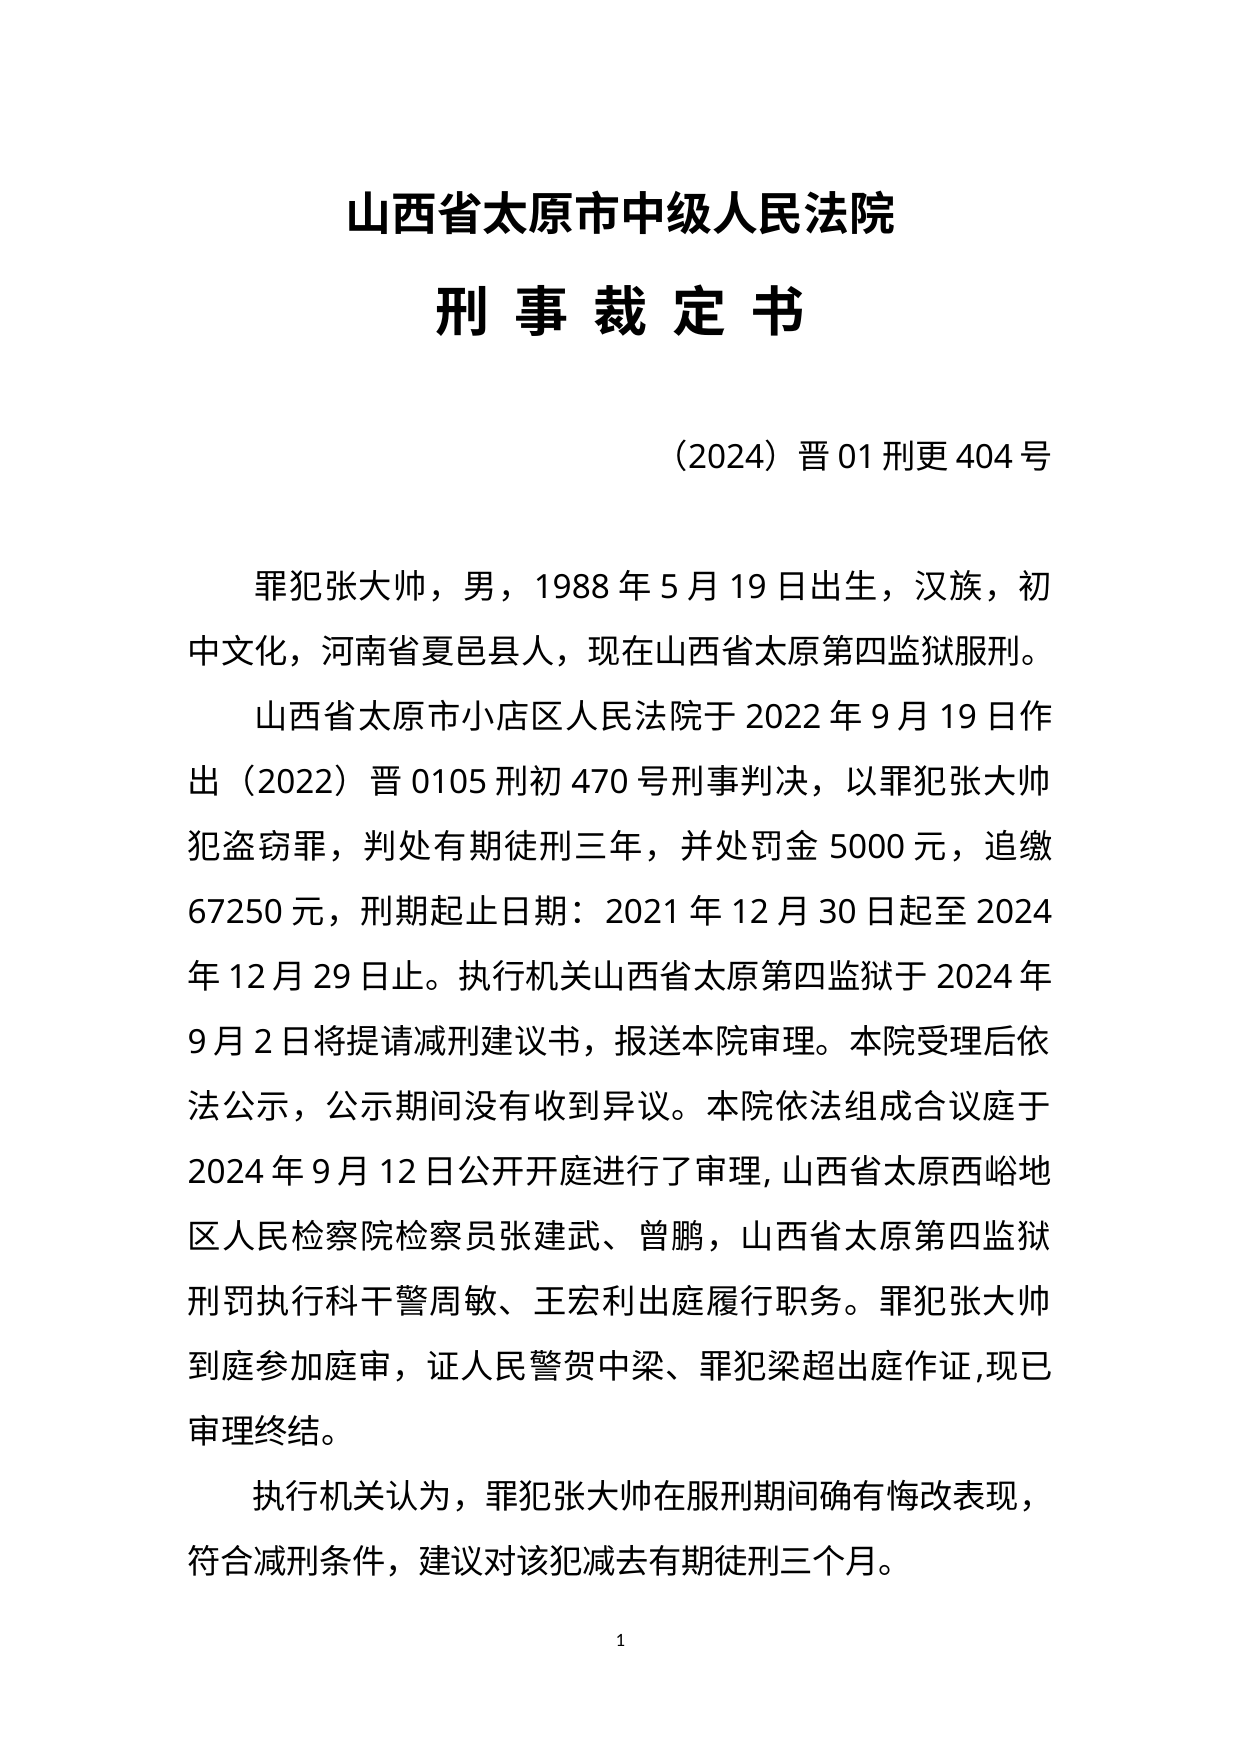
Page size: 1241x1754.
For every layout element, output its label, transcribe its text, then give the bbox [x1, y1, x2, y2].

text 山西省太原市小店区人民法院于2022年9月19日作出（2022）晋0105刑初470号刑事判决，以罪犯张大帅犯盗窃罪，判处有期徒刑三年，并处罚金5000元，追缴67250元，刑期起止日期：2021年12月30日起至2024年12月29日止。执行机关山西省太原第四监狱于2024年9月2日将提请减刑建议书，报送本院审理。本院受理后依法公示，公示期间没有收到异议。本院依法组成合议庭于2024年9月12日公开开庭进行了审理, 山西省太原西峪地区人民检察院检察员张建武、曾鹏，山西省太原第四监狱刑罚执行科干警周敏、王宏利出庭履行职务。罪犯张大帅到庭参加庭审，证人民警贺中梁、罪犯梁超出庭作证,现已审理终结。 [187, 682, 1053, 1462]
text 执行机关认为，罪犯张大帅在服刑期间确有悔改表现，符合减刑条件，建议对该犯减去有期徒刑三个月。 [187, 1462, 1053, 1592]
text 刑 事 裁 定 书 [187, 259, 1053, 357]
text 山西省太原市中级人民法院 [187, 162, 1053, 259]
text （2024）晋01刑更404号 [187, 422, 1053, 487]
text 罪犯张大帅，男，1988年5月19日出生，汉族，初中文化，河南省夏邑县人，现在山西省太原第四监狱服刑。 [187, 552, 1053, 682]
